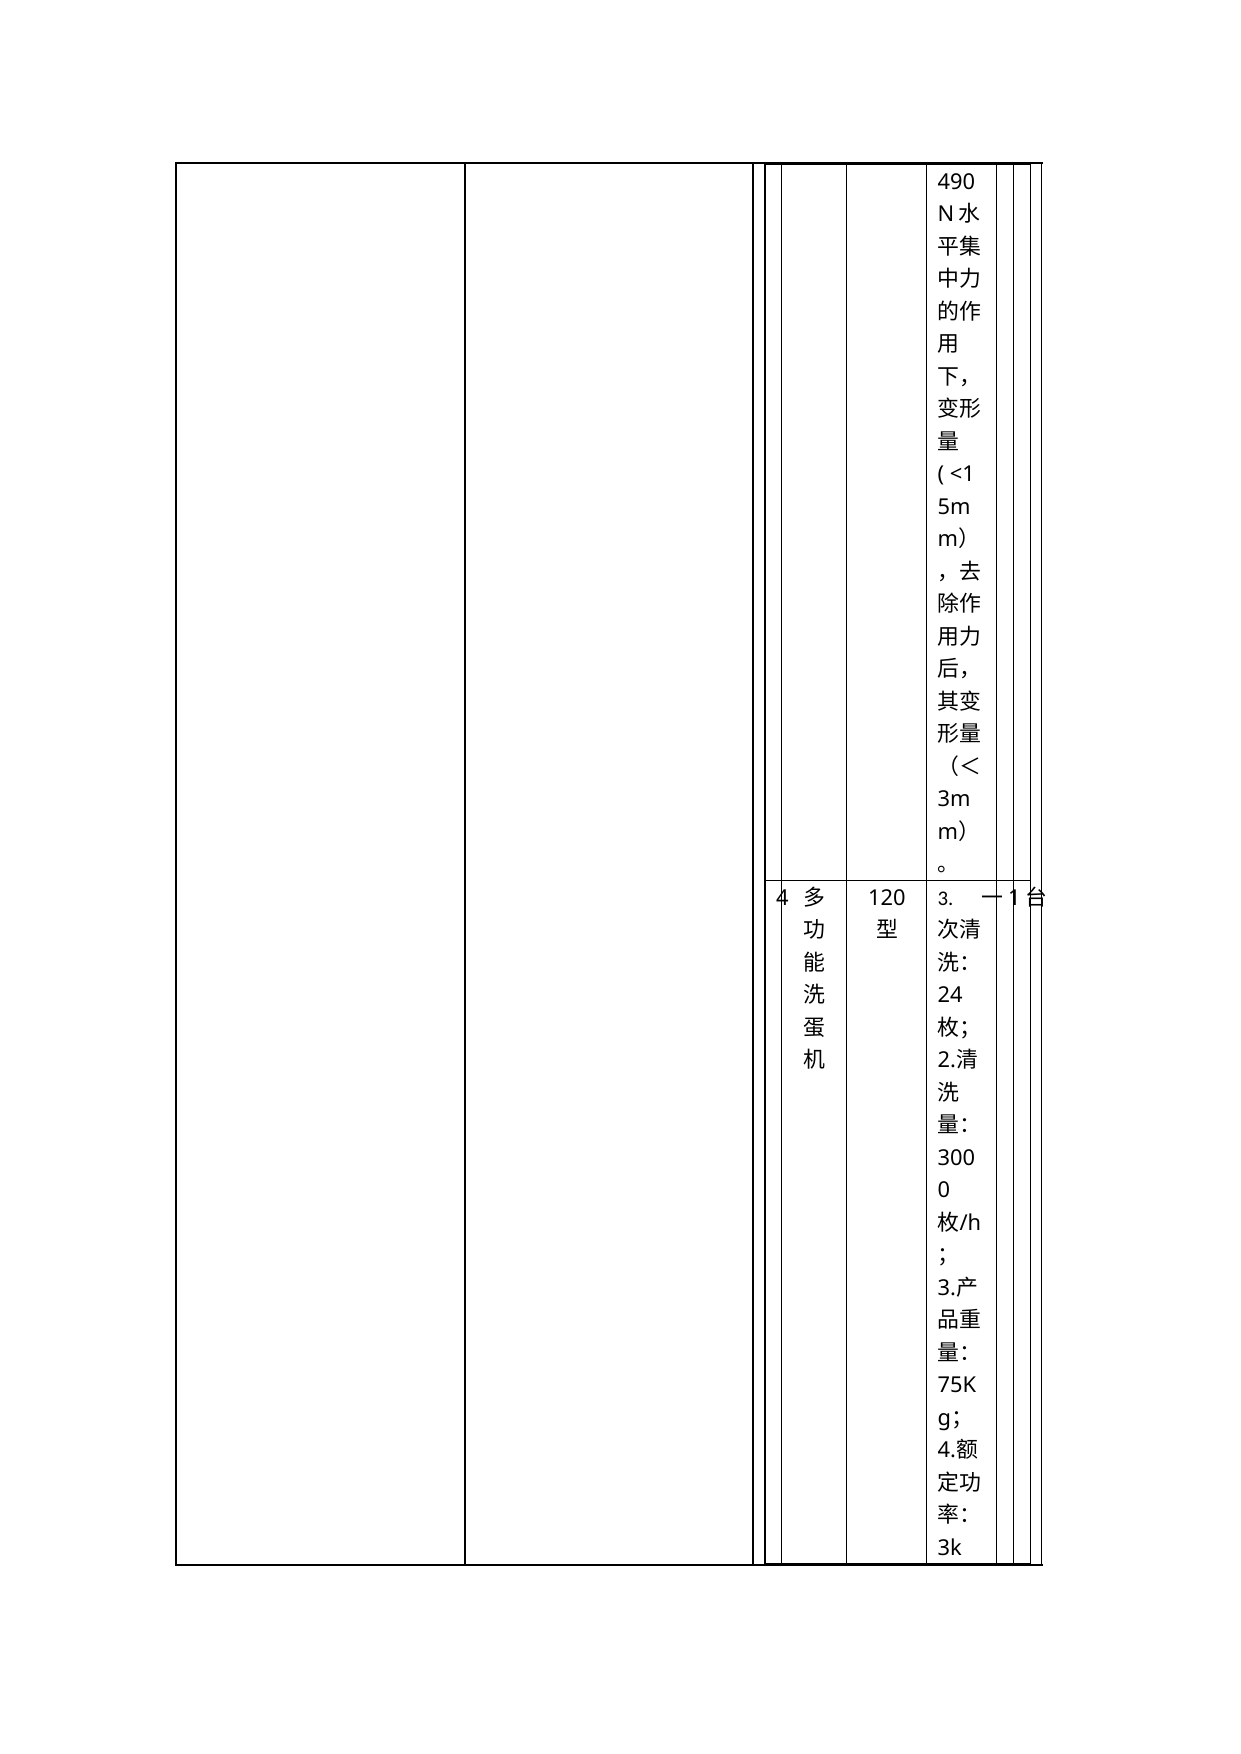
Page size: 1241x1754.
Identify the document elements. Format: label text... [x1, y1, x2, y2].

table_cell [782, 881, 846, 1563]
table_cell [1014, 165, 1030, 880]
table_cell [997, 881, 1013, 1563]
table_cell 1 [177, 164, 464, 1564]
table_cell [927, 881, 996, 1563]
table_cell [466, 164, 752, 1564]
table_cell [1031, 906, 1041, 1564]
table_cell [1014, 881, 1030, 1563]
table_cell [766, 165, 781, 880]
table_cell [766, 881, 781, 1563]
table_cell [754, 164, 764, 1564]
table_cell [927, 165, 996, 880]
table_cell [782, 165, 846, 880]
table_cell [847, 881, 926, 1563]
table_cell [997, 165, 1013, 880]
table_cell [847, 165, 926, 880]
table_cell [1031, 899, 1041, 904]
table_cell [1031, 164, 1041, 894]
